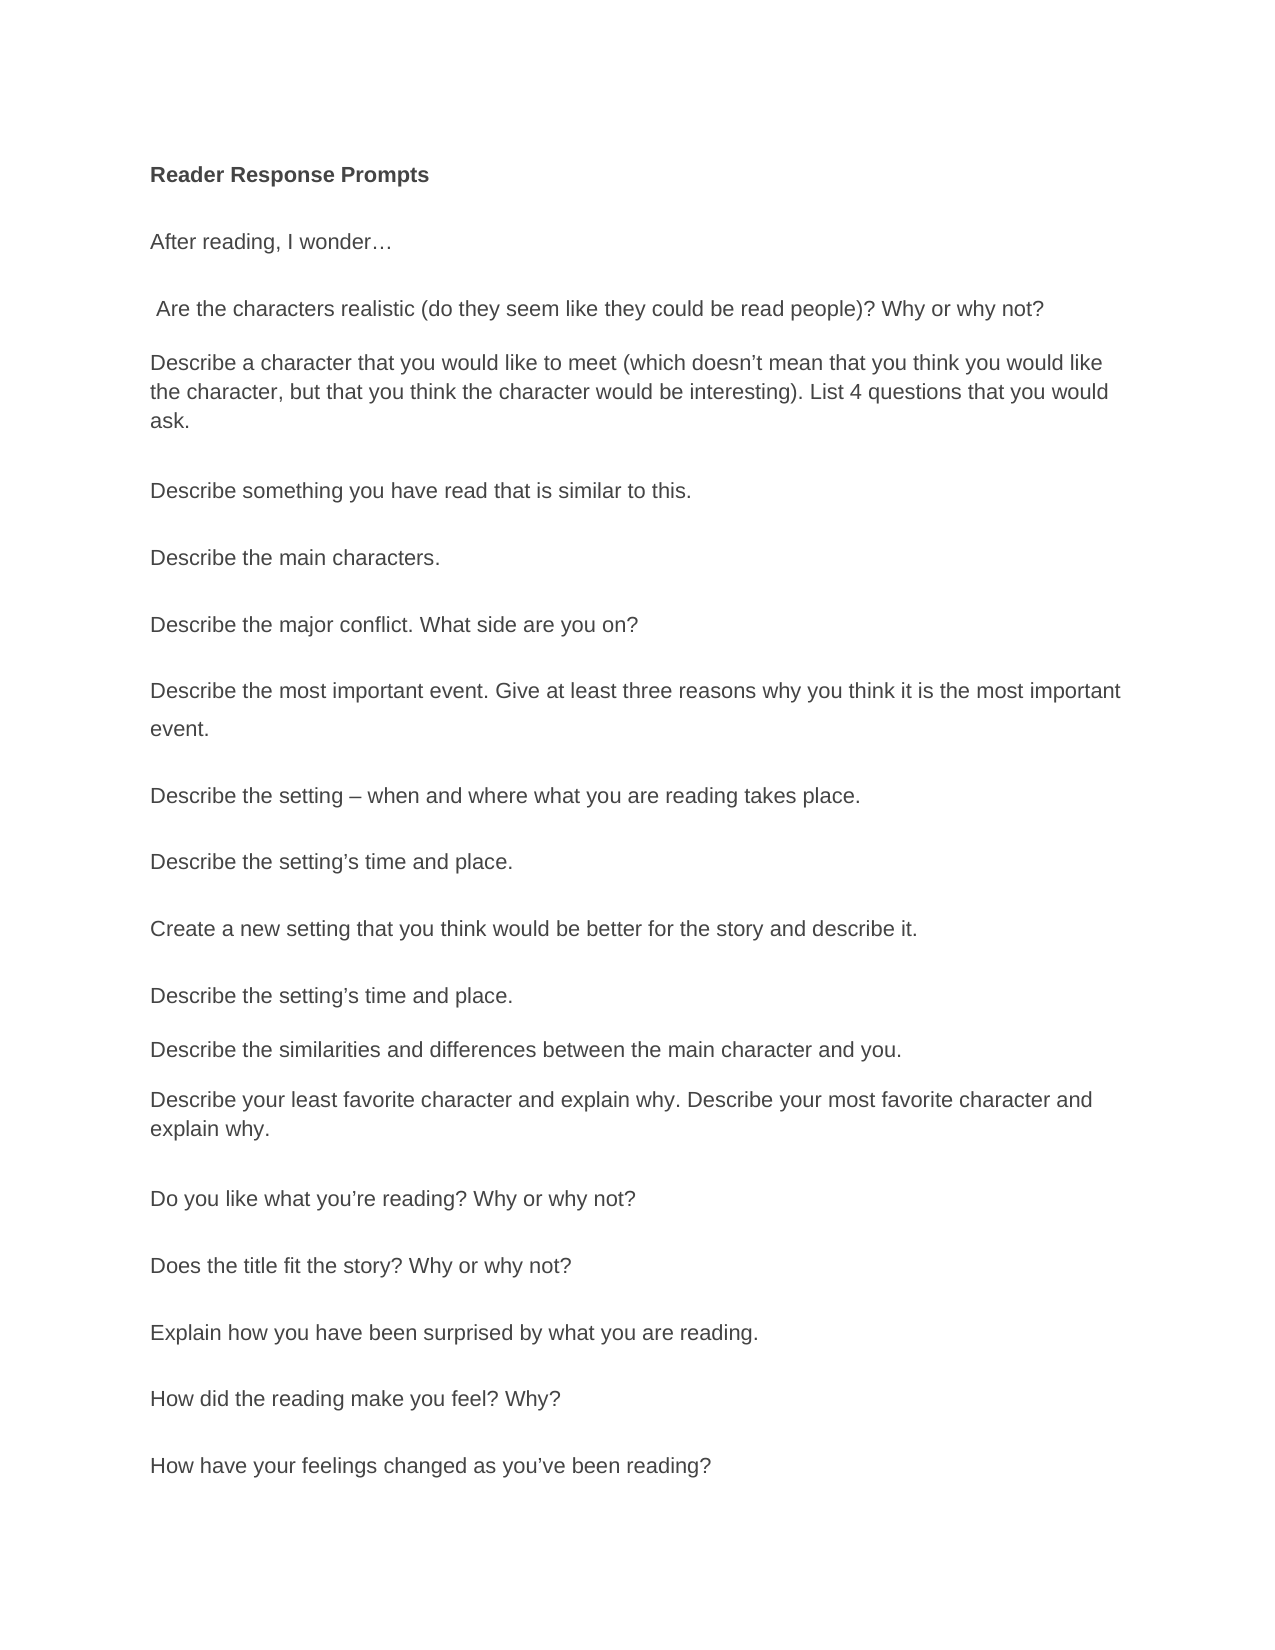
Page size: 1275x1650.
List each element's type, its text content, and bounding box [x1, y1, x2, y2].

text Describe something you have read that is similar to this. [150, 466, 1125, 503]
text Explain how you have been surprised by what you are reading. [150, 1307, 1125, 1344]
text Describe the setting – when and where what you are reading takes place. [150, 770, 1125, 808]
text Describe your least favorite character and explain why. Describe your most favorite character and explain why. [150, 1087, 1125, 1141]
text Do you like what you’re reading? Why or why not? [150, 1174, 1125, 1211]
text Does the title fit the story? Why or why not? [150, 1240, 1125, 1278]
text Describe the main characters. [150, 533, 1125, 570]
text Reader Response Prompts [150, 150, 1125, 187]
text Describe the setting’s time and place. [150, 837, 1125, 874]
text Are the characters realistic (do they seem like they could be read people)? Why or why not? [150, 283, 1125, 321]
text Describe a character that you would like to meet (which doesn’t mean that you think you would like the character, but that you think the character would be interesting). List 4 questions that you would ask. [150, 350, 1125, 433]
text How did the reading make you feel? Why? [150, 1374, 1125, 1411]
text How have your feelings changed as you’ve been reading? [150, 1440, 1125, 1478]
text Describe the setting’s time and place. [150, 970, 1125, 1008]
text After reading, I wonder… [150, 217, 1125, 254]
text Describe the most important event. Give at least three reasons why you think it is the most important event. [150, 666, 1125, 741]
text Describe the major conflict. What side are you on? [150, 599, 1125, 637]
text Describe the similarities and differences between the main character and you. [150, 1037, 1125, 1062]
text Create a new setting that you think would be better for the story and describe it. [150, 903, 1125, 941]
